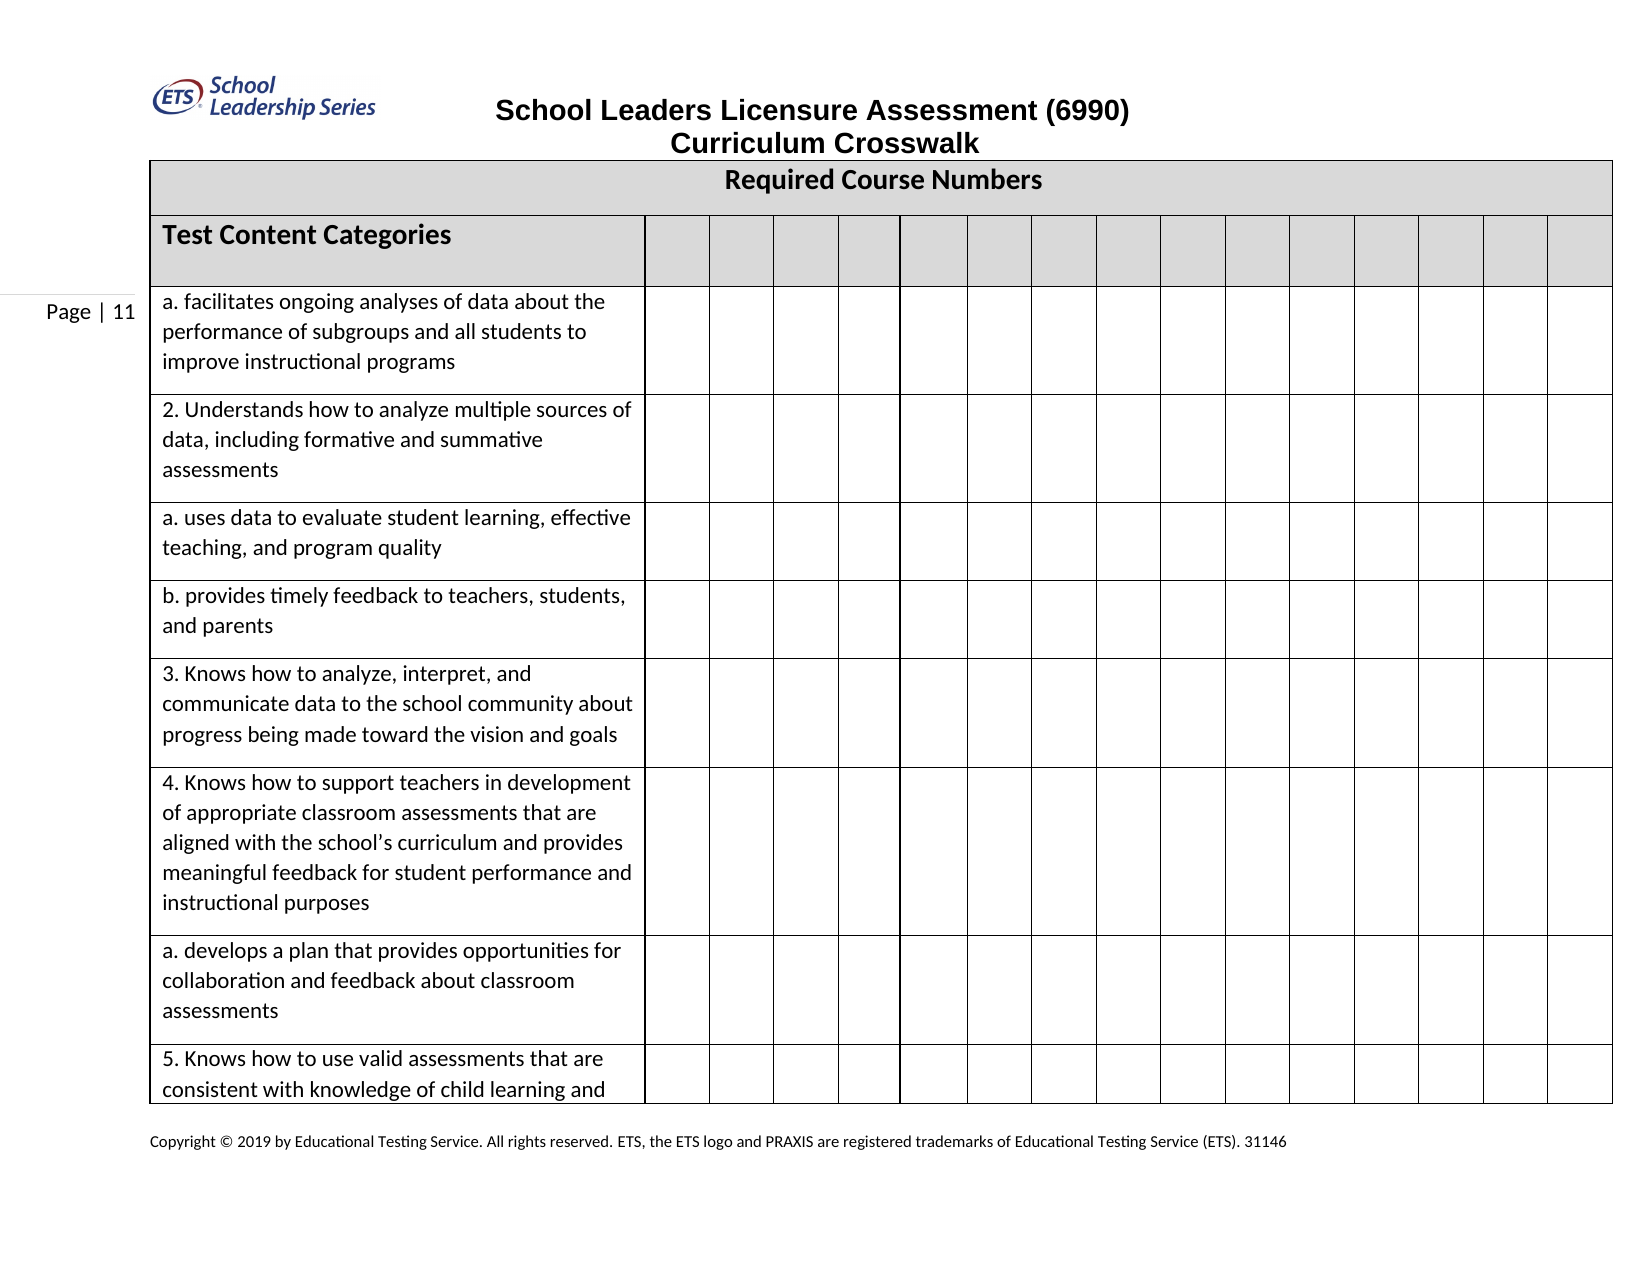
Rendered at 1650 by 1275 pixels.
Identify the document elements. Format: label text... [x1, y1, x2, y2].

table_cell [968, 503, 1031, 580]
table_cell [1548, 395, 1612, 502]
table_cell [1484, 1045, 1547, 1103]
table_cell [839, 287, 899, 394]
table_cell [774, 503, 838, 580]
table_cell [1097, 1045, 1160, 1103]
table_cell [1290, 936, 1354, 1043]
table_cell [1032, 581, 1096, 658]
table_cell [1484, 287, 1547, 394]
table_cell [1097, 503, 1160, 580]
table_cell [646, 768, 709, 935]
table_cell [1032, 936, 1096, 1043]
table_cell [1226, 216, 1289, 286]
table_cell [1290, 768, 1354, 935]
table_cell b. provides timely feedback to teachers, students, and parents [151, 581, 644, 658]
table_cell [901, 287, 967, 394]
table_cell [1032, 216, 1096, 286]
table_cell [1484, 936, 1547, 1043]
table_cell [1419, 768, 1483, 935]
table_cell [1032, 395, 1096, 502]
table_cell a. develops a plan that provides opportunities for collaboration and feedback about classroom assessments [151, 936, 644, 1043]
table_cell [1226, 936, 1289, 1043]
table_cell [1161, 936, 1225, 1043]
table_cell [710, 287, 773, 394]
table_cell [646, 287, 709, 394]
table_cell [1548, 659, 1612, 767]
table_cell [1226, 768, 1289, 935]
table_cell [1419, 581, 1483, 658]
table_cell [1161, 395, 1225, 502]
table_cell [901, 581, 967, 658]
table_cell [968, 659, 1031, 767]
table_cell [1032, 768, 1096, 935]
table_cell [1548, 503, 1612, 580]
table_cell [1097, 216, 1160, 286]
table_cell [901, 659, 967, 767]
table_cell [1226, 503, 1289, 580]
table_cell [1355, 503, 1418, 580]
table_cell [901, 768, 967, 935]
table_cell [1161, 768, 1225, 935]
table_cell [1419, 287, 1483, 394]
table_cell [968, 936, 1031, 1043]
table_cell [1290, 1045, 1354, 1103]
table_cell 2. Understands how to analyze multiple sources of data, including formative and summative assessments [151, 395, 644, 502]
table_cell [1032, 503, 1096, 580]
table_cell [1290, 395, 1354, 502]
table_cell [1161, 659, 1225, 767]
table_cell [1355, 287, 1418, 394]
table_cell [1290, 659, 1354, 767]
table_cell [1032, 659, 1096, 767]
table_cell [710, 395, 773, 502]
picture [150, 75, 382, 120]
table_cell [1290, 503, 1354, 580]
table_cell [1226, 581, 1289, 658]
table_cell [1419, 1045, 1483, 1103]
table_cell [1226, 395, 1289, 502]
table_cell [774, 287, 838, 394]
table_cell [1484, 216, 1547, 286]
table_cell [1097, 395, 1160, 502]
table_cell [839, 1045, 899, 1103]
table_cell [710, 216, 773, 286]
table_cell [1226, 659, 1289, 767]
table_cell a. facilitates ongoing analyses of data about the performance of subgroups and all students to improve instructional programs [151, 287, 644, 394]
table_cell 5. Knows how to use valid assessments that are consistent with knowledge of child learning and development and technical standards of measurement [151, 1045, 644, 1103]
table_cell [1548, 216, 1612, 286]
table_cell 4. Knows how to support teachers in development of appropriate classroom assessments that are aligned with the school’s curriculum and provides meaningful feedback for student performance and instructional purposes [151, 768, 644, 935]
table_cell [774, 216, 838, 286]
table_cell [646, 503, 709, 580]
table_cell [968, 287, 1031, 394]
table_cell [774, 1045, 838, 1103]
table_cell [839, 768, 899, 935]
table_cell [710, 581, 773, 658]
table_cell [646, 581, 709, 658]
table_cell [839, 659, 899, 767]
table_cell [1290, 581, 1354, 658]
table_cell [839, 936, 899, 1043]
table_cell [1355, 936, 1418, 1043]
table_cell [774, 659, 838, 767]
table_cell [901, 216, 967, 286]
table_cell [901, 936, 967, 1043]
table_cell [774, 936, 838, 1043]
table_cell [1419, 216, 1483, 286]
table_cell [1226, 287, 1289, 394]
table_cell [1226, 1045, 1289, 1103]
table_cell [1484, 395, 1547, 502]
table_cell [968, 768, 1031, 935]
table_cell 3. Knows how to analyze, interpret, and communicate data to the school community about progress being made toward the vision and goals [151, 659, 644, 767]
table_cell [1419, 395, 1483, 502]
table_cell [901, 1045, 967, 1103]
table_cell [839, 395, 899, 502]
table_cell [1161, 287, 1225, 394]
table_cell [1355, 659, 1418, 767]
table_cell [646, 216, 709, 286]
table_cell [901, 395, 967, 502]
table_cell [839, 581, 899, 658]
table_cell [968, 1045, 1031, 1103]
table_cell [1097, 768, 1160, 935]
table_cell [646, 395, 709, 502]
table_cell [1032, 287, 1096, 394]
table_cell [1355, 216, 1418, 286]
table_cell [1355, 395, 1418, 502]
table_cell [901, 503, 967, 580]
table_cell [710, 936, 773, 1043]
table_cell [1355, 768, 1418, 935]
table_cell [1484, 581, 1547, 658]
table_cell [1548, 287, 1612, 394]
table_cell [968, 395, 1031, 502]
table_cell [1097, 581, 1160, 658]
table_cell a. uses data to evaluate student learning, effective teaching, and program quality [151, 503, 644, 580]
table_cell [710, 659, 773, 767]
table_header Required Course Numbers [151, 161, 1612, 215]
table_cell [774, 768, 838, 935]
table_cell [968, 216, 1031, 286]
table_cell [1161, 503, 1225, 580]
table_cell Test Content Categories [151, 216, 644, 286]
table_cell [1548, 768, 1612, 935]
table_cell [774, 395, 838, 502]
table_cell [710, 503, 773, 580]
table_cell [1484, 768, 1547, 935]
table_cell [1161, 1045, 1225, 1103]
table_cell [1548, 936, 1612, 1043]
table_cell [646, 936, 709, 1043]
table_cell [710, 1045, 773, 1103]
table_cell [1097, 287, 1160, 394]
table_cell [1419, 503, 1483, 580]
table_cell [1032, 1045, 1096, 1103]
table_cell [710, 768, 773, 935]
table_cell [1484, 659, 1547, 767]
table_cell [774, 581, 838, 658]
table_cell [646, 659, 709, 767]
table_cell [1355, 581, 1418, 658]
table_cell [839, 503, 899, 580]
table_cell [1097, 936, 1160, 1043]
table_cell [1290, 216, 1354, 286]
table_cell [1355, 1045, 1418, 1103]
table_cell [1097, 659, 1160, 767]
table_cell [1419, 659, 1483, 767]
table_cell [646, 1045, 709, 1103]
table_cell [1548, 581, 1612, 658]
table_cell [1161, 216, 1225, 286]
table_cell [1161, 581, 1225, 658]
table_cell [1290, 287, 1354, 394]
table_cell [1484, 503, 1547, 580]
table_cell [1419, 936, 1483, 1043]
table_cell [1548, 1045, 1612, 1103]
table_cell [968, 581, 1031, 658]
table_cell [839, 216, 899, 286]
